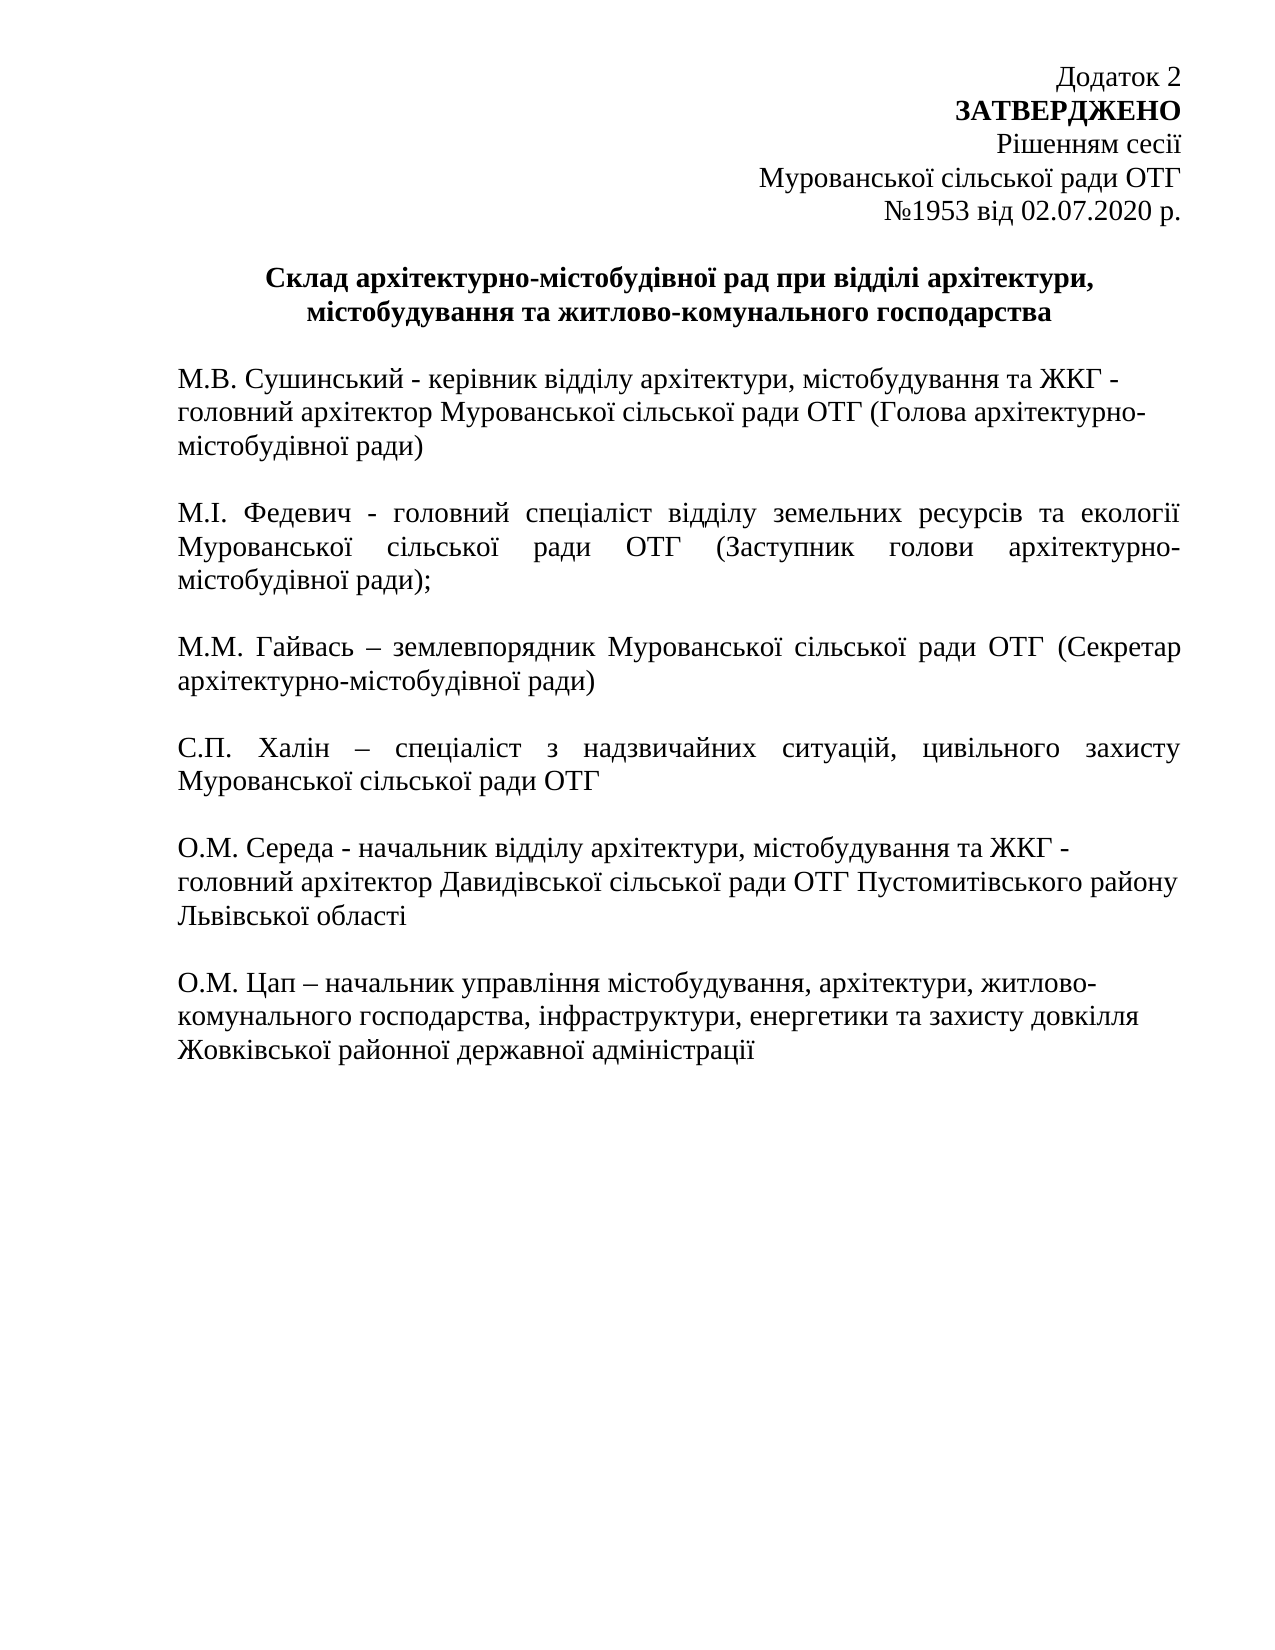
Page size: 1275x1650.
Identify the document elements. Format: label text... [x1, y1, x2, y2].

text Склад архітектурно-містобудівної рад при відділі архітектури, містобудування та житлово-комунального господарства [177, 260, 1181, 327]
text О.М. Середа - начальник відділу архітектури, містобудування та ЖКГ - головний архітектор Давидівської сільської ради ОТГ Пустомитівського району Львівської області [177, 831, 1181, 931]
text Додаток 2 [177, 59, 1181, 93]
text Мурованської сільської ради ОТГ [177, 160, 1181, 193]
text М.І. Федевич - головний спеціаліст відділу земельних ресурсів та екології Мурованської сільської ради ОТГ (Заступник голови архітектурно-містобудівної ради); [177, 495, 1181, 596]
text С.П. Халін – спеціаліст з надзвичайних ситуацій, цивільного захисту Мурованської сільської ради ОТГ [177, 730, 1181, 797]
text О.М. Цап – начальник управління містобудування, архітектури, житлово-комунального господарства, інфраструктури, енергетики та захисту довкілля Жовківської районної державної адміністрації [177, 965, 1181, 1065]
text №1953 від 02.07.2020 р. [177, 193, 1181, 227]
text ЗАТВЕРДЖЕНО [177, 93, 1181, 126]
text М.В. Сушинський - керівник відділу архітектури, містобудування та ЖКГ - головний архітектор Мурованської сільської ради ОТГ (Голова архітектурно-містобудівної ради) [177, 361, 1181, 462]
text М.М. Гайвась – землевпорядник Мурованської сільської ради ОТГ (Секретар архітектурно-містобудівної ради) [177, 629, 1181, 696]
text Рішенням сесії [177, 126, 1181, 160]
